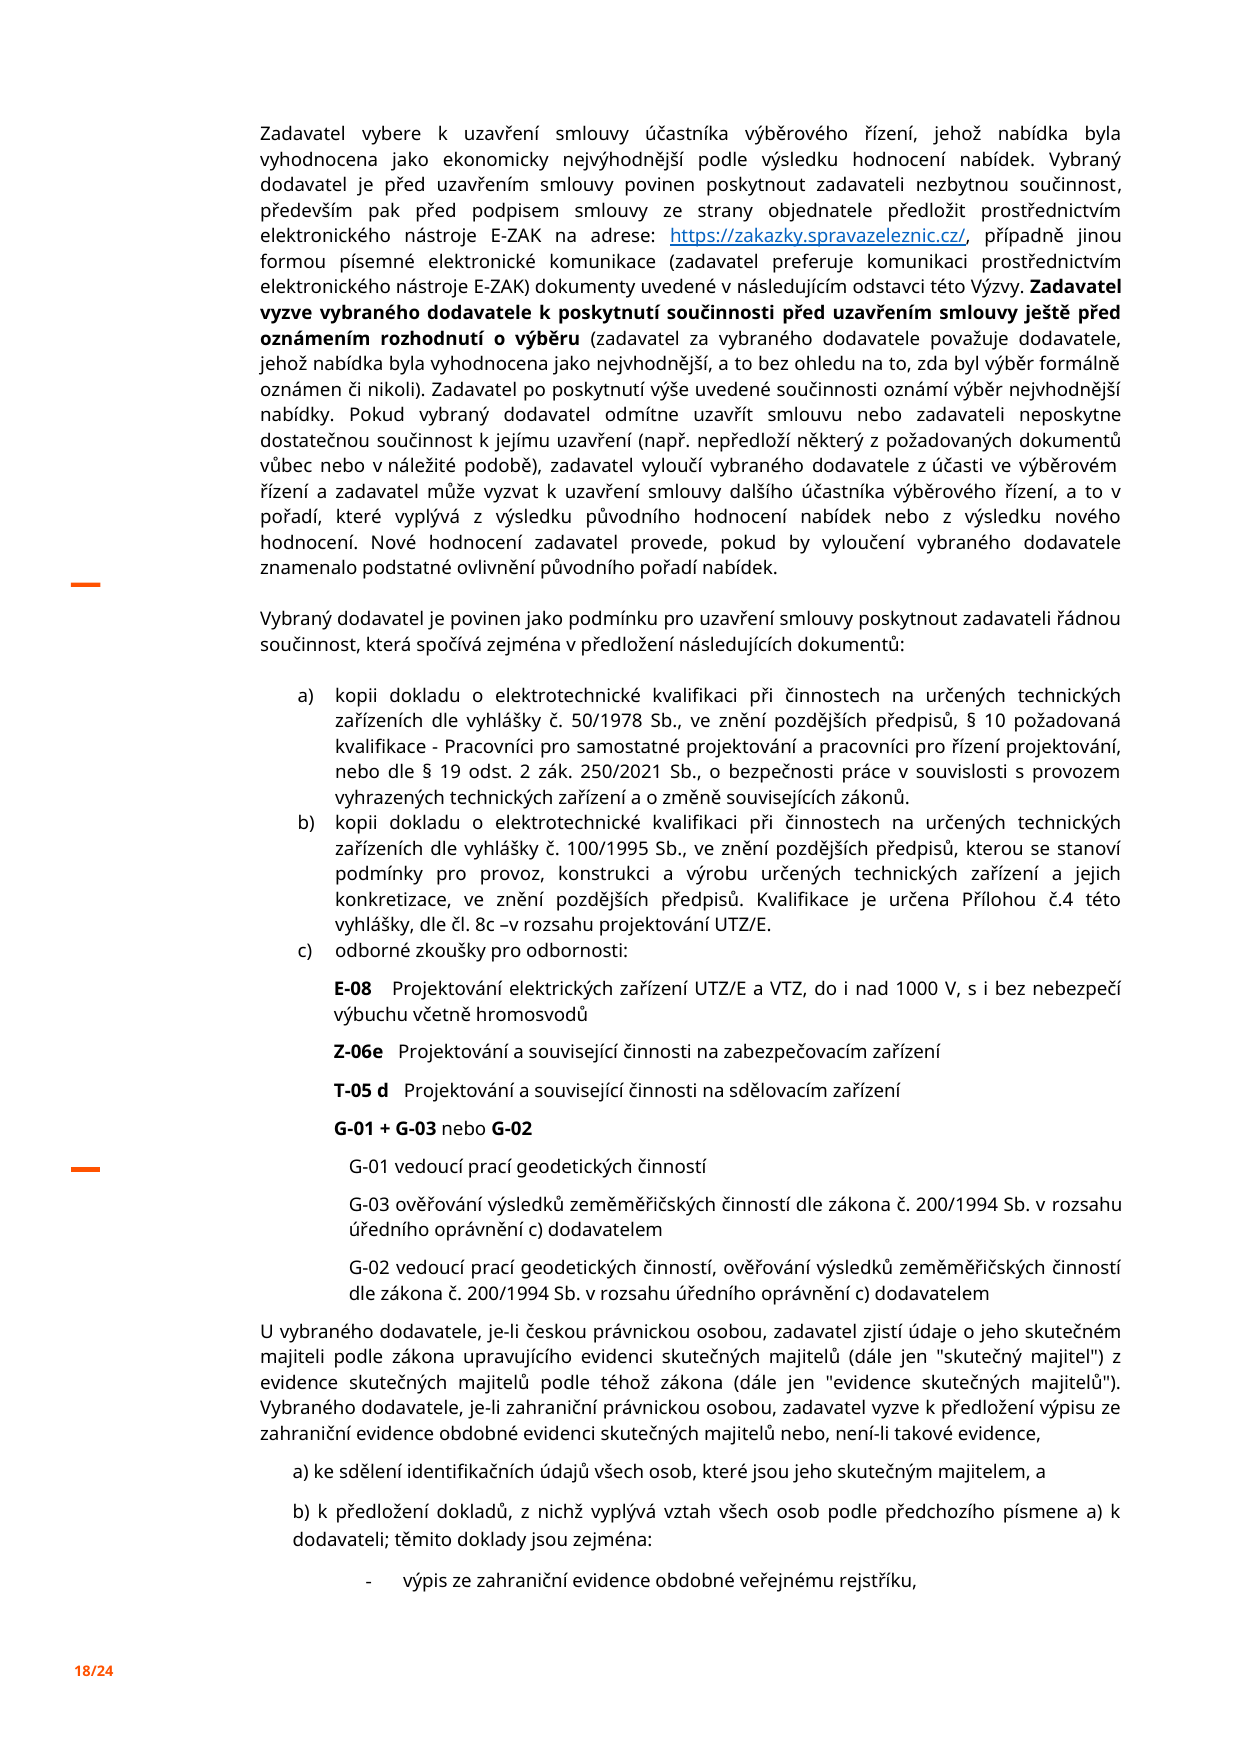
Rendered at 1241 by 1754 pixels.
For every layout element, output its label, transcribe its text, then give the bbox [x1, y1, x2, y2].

list výpis ze zahraniční evidence obdobné veřejnému rejstříku, [365, 1567, 1122, 1593]
list kopii dokladu o elektrotechnické kvalifikaci při činnostech na určených technických zařízeních dle vyhlášky č. 100/1995 Sb., ve znění pozdějších předpisů, kterou se stanoví podmínky pro provoz, konstrukci a výrobu určených technických zařízení a jejich konkretizace, ve znění pozdějších předpisů. Kvalifikace je určena Přílohou č.4 této vyhlášky, dle čl. 8c –v rozsahu projektování UTZ/E. [297, 810, 1122, 937]
text U vybraného dodavatele, je-li českou právnickou osobou, zadavatel zjistí údaje o jeho skutečném majiteli podle zákona upravujícího evidenci skutečných majitelů (dále jen "skutečný majitel") z evidence skutečných majitelů podle téhož zákona (dále jen "evidence skutečných majitelů"). Vybraného dodavatele, je-li zahraniční právnickou osobou, zadavatel vyzve k předložení výpisu ze zahraniční evidence obdobné evidenci skutečných majitelů nebo, není-li takové evidence, [260, 1318, 1122, 1446]
text G-01 + G-03 nebo G-02 [334, 1115, 1122, 1140]
text b) k předložení dokladů, z nichž vyplývá vztah všech osob podle předchozího písmene a) k dodavateli; těmito doklady jsou zejména: [292, 1499, 1122, 1552]
list kopii dokladu o elektrotechnické kvalifikaci při činnostech na určených technických zařízeních dle vyhlášky č. 50/1978 Sb., ve znění pozdějších předpisů, § 10 požadovaná kvalifikace - Pracovníci pro samostatné projektování a pracovníci pro řízení projektování, nebo dle § 19 odst. 2 zák. 250/2021 Sb., o bezpečnosti práce v souvislosti s provozem vyhrazených technických zařízení a o změně souvisejících zákonů. [297, 682, 1122, 810]
text E-08 Projektování elektrických zařízení UTZ/E a VTZ, do i nad 1000 V, s i bez nebezpečí výbuchu včetně hromosvodů [334, 975, 1122, 1026]
text Z-06e Projektování a související činnosti na zabezpečovacím zařízení [334, 1039, 1122, 1064]
text G-02 vedoucí prací geodetických činností, ověřování výsledků zeměměřičských činností dle zákona č. 200/1994 Sb. v rozsahu úředního oprávnění c) dodavatelem [348, 1254, 1122, 1306]
text G-01 vedoucí prací geodetických činností [348, 1153, 1122, 1178]
text a) ke sdělení identifikačních údajů všech osob, které jsou jeho skutečným majitelem, a [292, 1458, 1122, 1484]
text T-05 d Projektování a související činnosti na sdělovacím zařízení [334, 1077, 1122, 1102]
text G-03 ověřování výsledků zeměměřičských činností dle zákona č. 200/1994 Sb. v rozsahu úředního oprávnění c) dodavatelem [348, 1191, 1122, 1242]
text Vybraný dodavatel je povinen jako podmínku pro uzavření smlouvy poskytnout zadavateli řádnou součinnost, která spočívá zejména v předložení následujících dokumentů: [260, 606, 1122, 657]
list odborné zkoušky pro odbornosti: [297, 937, 1122, 963]
text Zadavatel vybere k uzavření smlouvy účastníka výběrového řízení, jehož nabídka byla vyhodnocena jako ekonomicky nejvýhodnější podle výsledku hodnocení nabídek. Vybraný dodavatel je před uzavřením smlouvy povinen poskytnout zadavateli nezbytnou součinnost, především pak před podpisem smlouvy ze strany objednatele předložit prostřednictvím elektronického nástroje E-ZAK na adrese: https://zakazky.spravazeleznic.cz/, případně jinou formou písemné elektronické komunikace (zadavatel preferuje komunikaci prostřednictvím elektronického nástroje E-ZAK) dokumenty uvedené v následujícím odstavci této Výzvy. Zadavatel vyzve vybraného dodavatele k poskytnutí součinnosti před uzavřením smlouvy ještě před oznámením rozhodnutí o výběru (zadavatel za vybraného dodavatele považuje dodavatele, jehož nabídka byla vyhodnocena jako nejvhodnější, a to bez ohledu na to, zda byl výběr formálně oznámen či nikoli). Zadavatel po poskytnutí výše uvedené součinnosti oznámí výběr nejvhodnější nabídky. Pokud vybraný dodavatel odmítne uzavřít smlouvu nebo zadavateli neposkytne dostatečnou součinnost k jejímu uzavření (např. nepředloží některý z požadovaných dokumentů vůbec nebo v náležité podobě), zadavatel vyloučí vybraného dodavatele z účasti ve výběrovém řízení a zadavatel může vyzvat k uzavření smlouvy dalšího účastníka výběrového řízení, a to v pořadí, které vyplývá z výsledku původního hodnocení nabídek nebo z výsledku nového hodnocení. Nové hodnocení zadavatel provede, pokud by vyloučení vybraného dodavatele znamenalo podstatné ovlivnění původního pořadí nabídek. [260, 121, 1122, 580]
